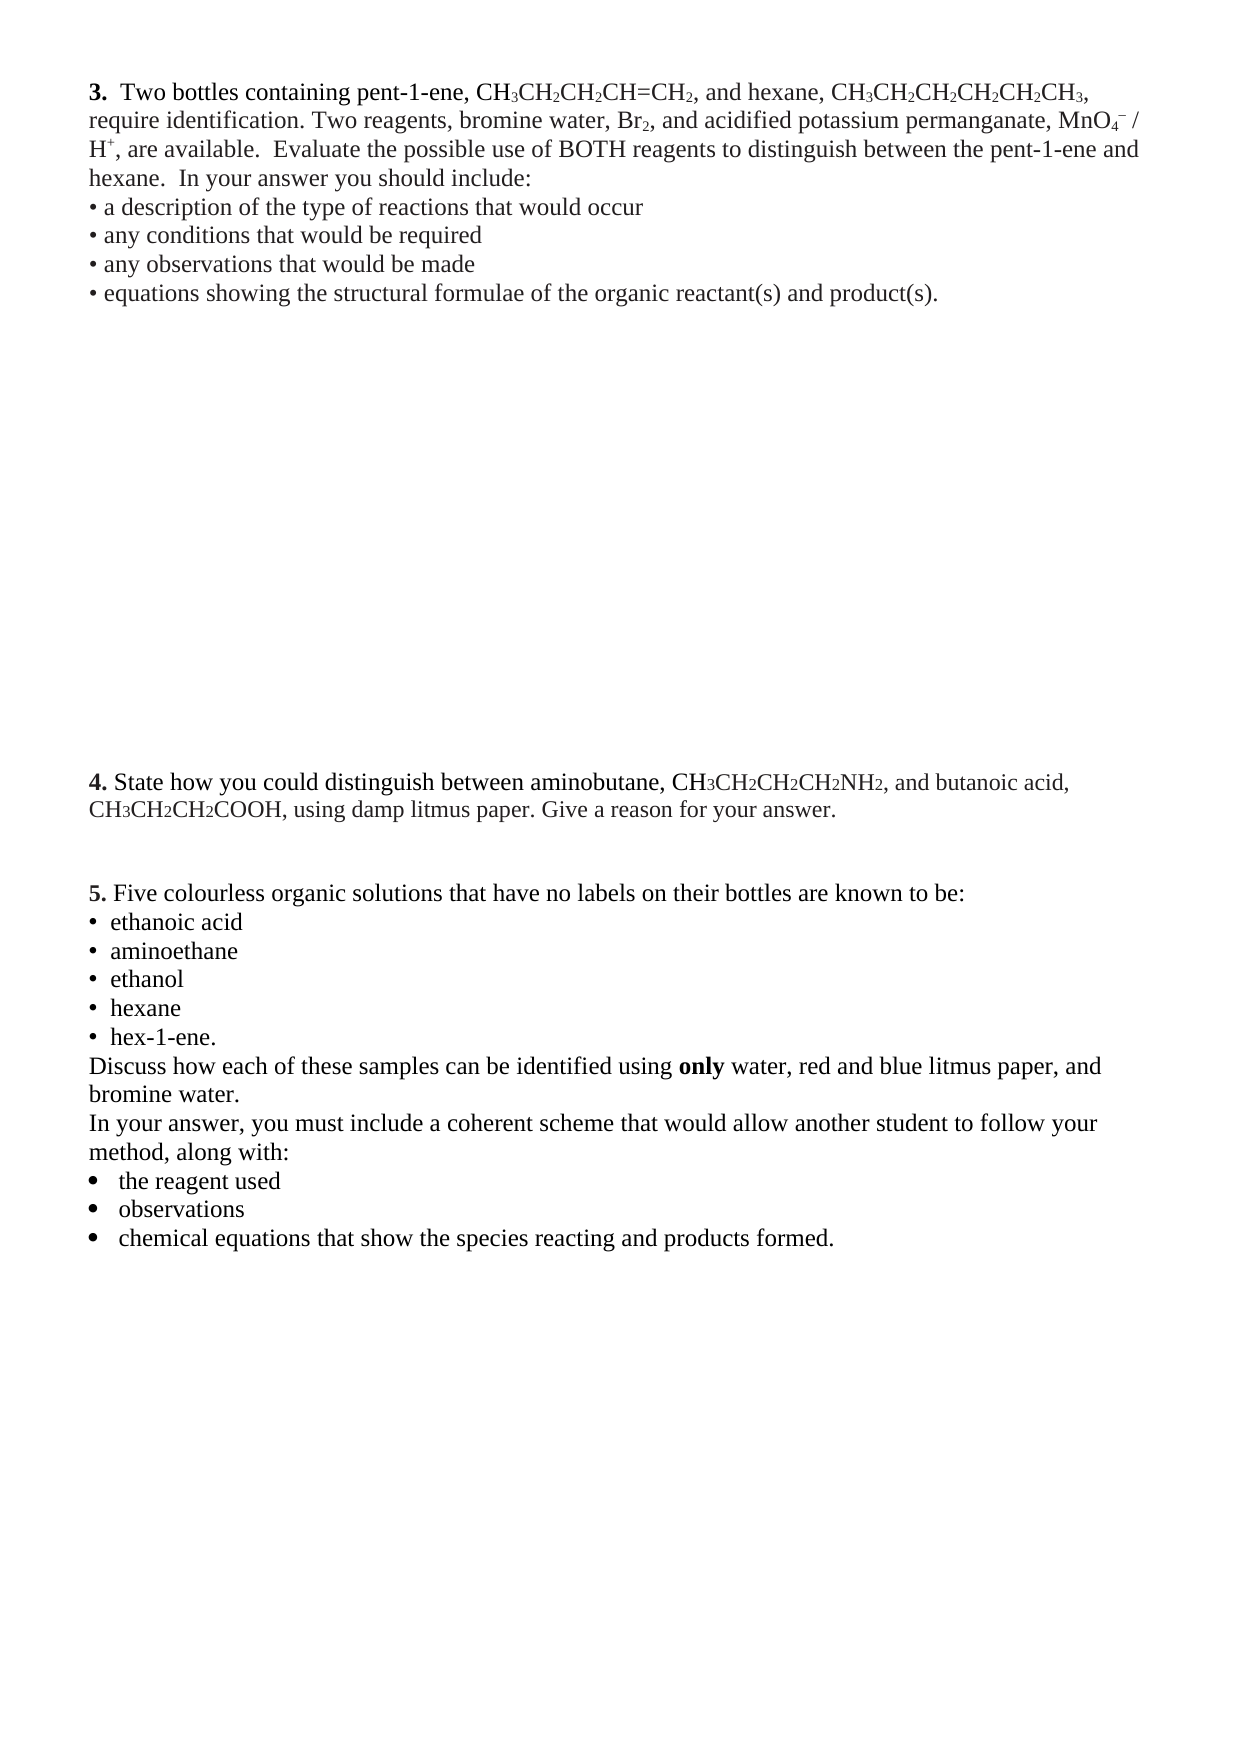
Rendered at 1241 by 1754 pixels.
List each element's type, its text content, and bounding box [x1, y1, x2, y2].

text • any conditions that would be required [89, 221, 1152, 249]
text • any observations that would be made [89, 249, 1152, 278]
text require identification. Two reagents, bromine water, Br2, and acidified potassium permanganate, MnO4– / [89, 106, 1152, 134]
list hexane [89, 993, 1152, 1022]
list • equations showing the structural formulae of the organic reactant(s) and product(s). [89, 278, 1152, 307]
list ethanoic acid [89, 907, 1152, 936]
text H+, are available. Evaluate the possible use of BOTH reagents to distinguish between the pent-1-ene and [89, 134, 1152, 163]
list hex-1-ene. [89, 1022, 1152, 1051]
text In your answer, you must include a coherent scheme that would allow another student to follow your method, along with: [89, 1108, 1152, 1166]
text Discuss how each of these samples can be identified using only water, red and blue litmus paper, and bromine water. [89, 1051, 1152, 1108]
text 4. State how you could distinguish between aminobutane, CH3CH2CH2CH2NH2, and butanoic acid, [89, 767, 1152, 796]
text 3. Two bottles containing pent-1-ene, CH3CH2CH2CH=CH2, and hexane, CH3CH2CH2CH2CH2CH3, [89, 77, 1152, 106]
list ethanol [89, 964, 1152, 993]
list 5. Five colourless organic solutions that have no labels on their bottles are known to be: [89, 878, 1152, 907]
text CH3CH2CH2COOH, using damp litmus paper. Give a reason for your answer. [89, 796, 1152, 823]
list chemical equations that show the species reacting and products formed. [89, 1223, 1152, 1252]
list the reagent used [89, 1166, 1152, 1194]
list observations [89, 1194, 1152, 1223]
list aminoethane [89, 936, 1152, 964]
text • a description of the type of reactions that would occur [89, 192, 1152, 221]
text hexane. In your answer you should include: [89, 163, 1152, 192]
